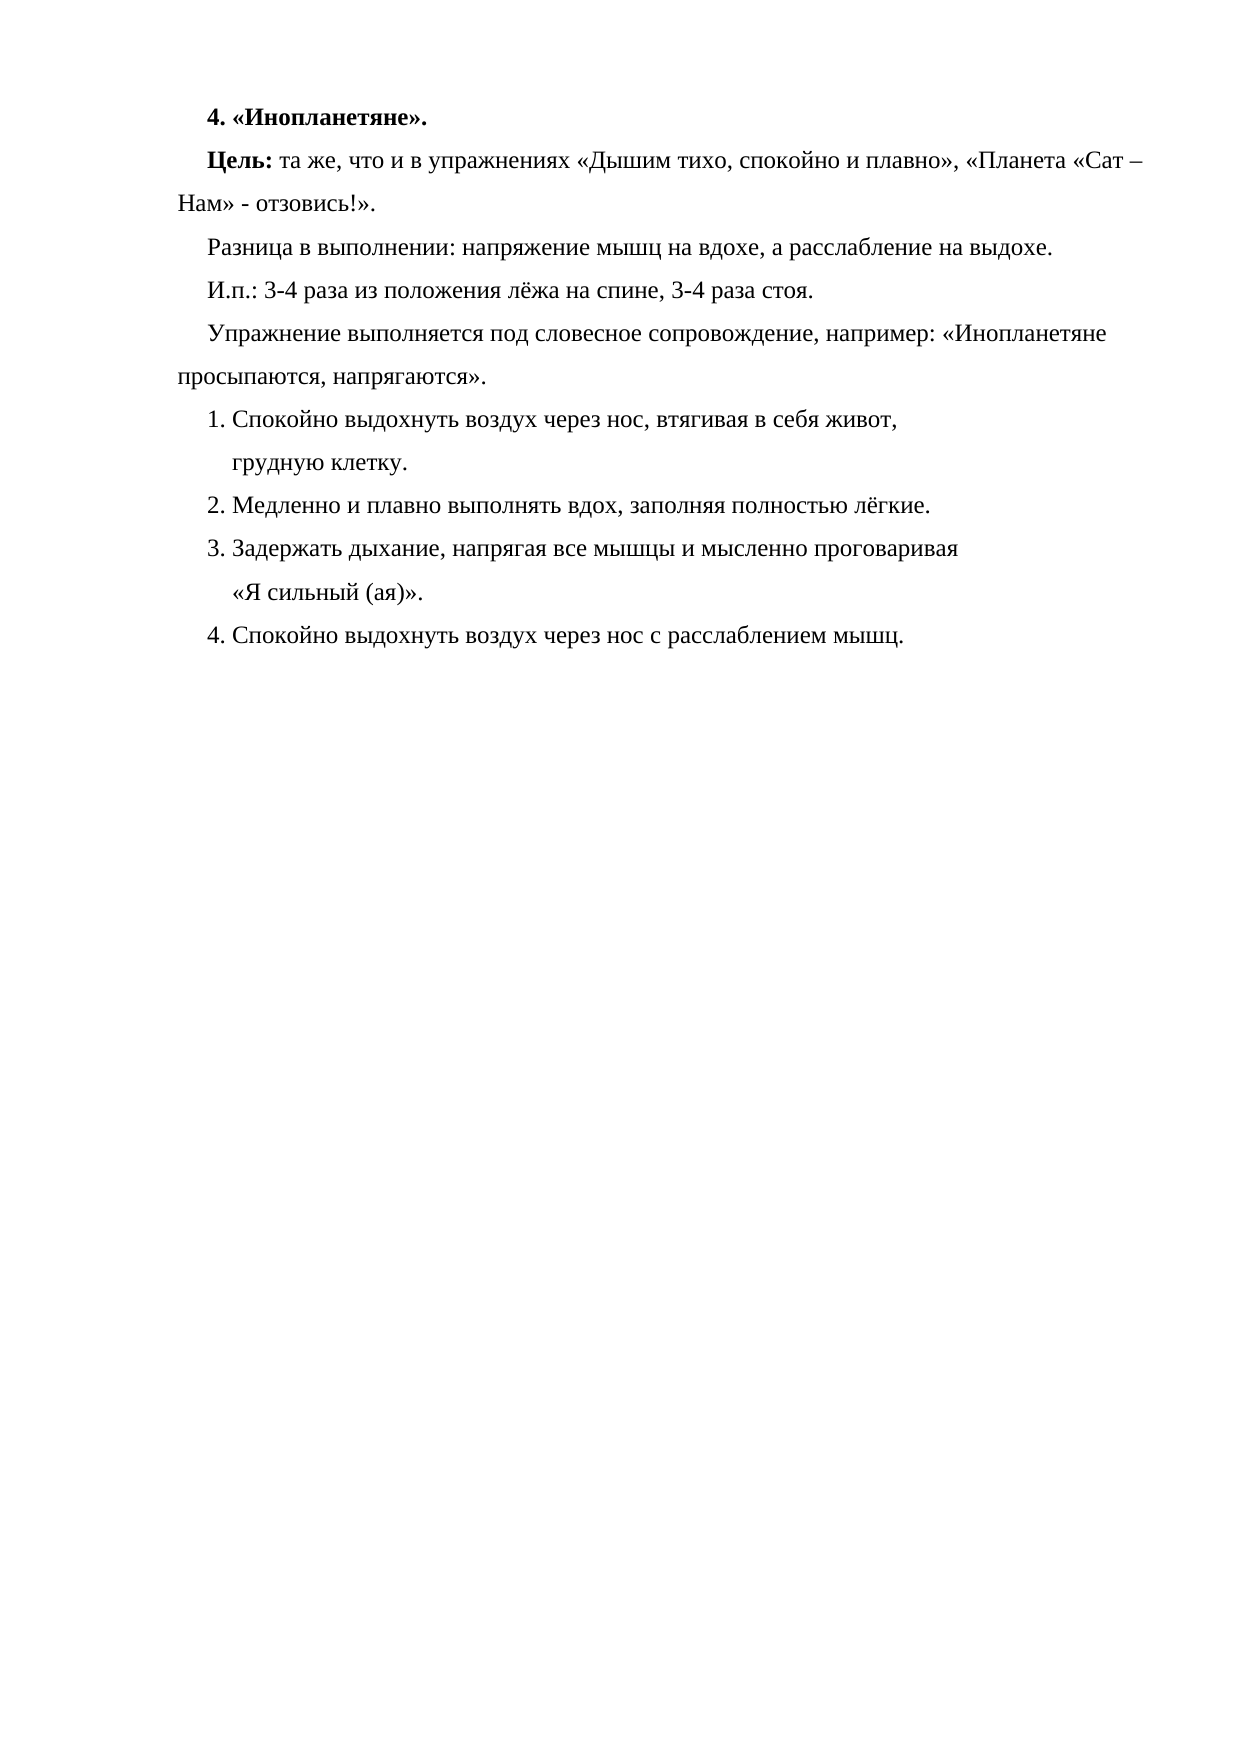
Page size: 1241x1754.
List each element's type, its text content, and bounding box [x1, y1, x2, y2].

text 3. Задержать дыхание, напрягая все мышцы и мысленно проговаривая [177, 533, 1152, 562]
text 4. Спокойно выдохнуть воздух через нос с расслаблением мышц. [177, 620, 1152, 648]
text 4. «Инопланетяне». [177, 102, 1152, 131]
text 2. Медленно и плавно выполнять вдох, заполняя полностью лёгкие. [177, 490, 1152, 519]
text Цель: та же, что и в упражнениях «Дышим тихо, спокойно и плавно», «Планета «Сат – Нам» - отзовись!». [177, 145, 1152, 217]
text грудную клетку. [177, 447, 1152, 476]
text И.п.: 3-4 раза из положения лёжа на спине, 3-4 раза стоя. [177, 275, 1152, 303]
text Упражнение выполняется под словесное сопровождение, например: «Инопланетяне просыпаются, напрягаются». [177, 318, 1152, 390]
text «Я сильный (ая)». [177, 577, 1152, 605]
text 1. Спокойно выдохнуть воздух через нос, втягивая в себя живот, [177, 404, 1152, 433]
text Разница в выполнении: напряжение мышц на вдохе, а расслабление на выдохе. [177, 232, 1152, 260]
